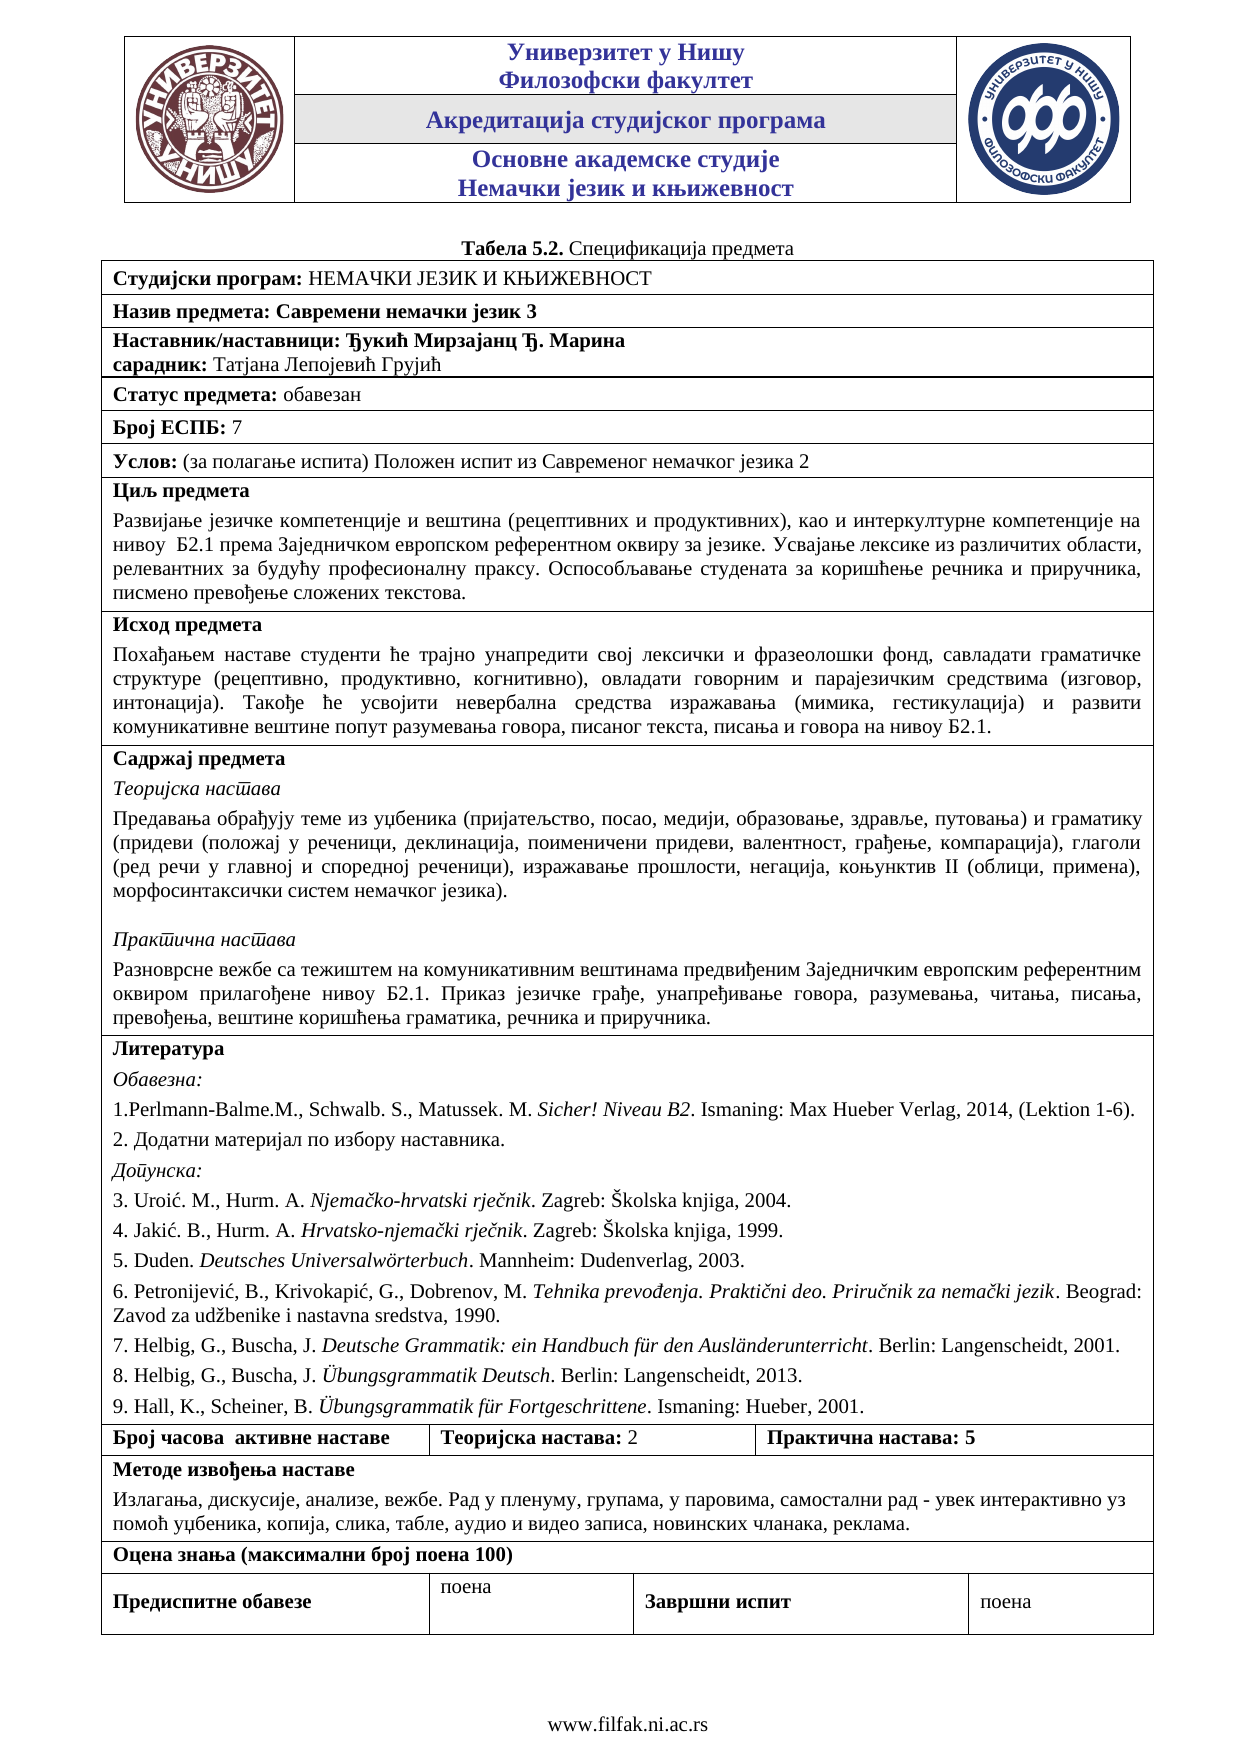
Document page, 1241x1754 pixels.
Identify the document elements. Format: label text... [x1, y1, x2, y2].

table_cell Статус предмета: обавезан [102, 378, 1153, 410]
table_cell Исход предмета Похађањем наставе студенти ће трајно унапредити свој лексички и фразеолошки фонд, савладати граматичке структуре (рецептивно, продуктивно, когнитивно), овладати говорним и парајезичким средствима (изговор, интонација). Такође ће усвојити невербална средства изражавања (мимика, гестикулација) и развити комуникативне вештине попут разумевања говора, писаног текста, писања и говора на нивоу Б2.1. [102, 612, 1153, 744]
table_cell поена [430, 1574, 633, 1634]
table_header Студијски програм: НЕМАЧКИ ЈЕЗИК И КЊИЖЕВНОСТ [102, 261, 1153, 294]
table_cell Оцена знања (максимални број поена 100) [102, 1542, 1153, 1572]
text Табела 5.2. Спецификација предмета [44, 236, 1211, 260]
table_cell Садржај предмета Теоријска настава Предавања обрађују теме из уџбеника (пријатељство, посао, медији, образовање, здравље, путовања) и граматику (придеви (положај у реченици, деклинација, поименичени придеви, валентност, грађење, компарација), глаголи (ред речи у главној и споредној реченици), изражавање прошлости, негација, коњунктив II (облици, примена), морфосинтаксички систем немачког језика). Практична настава Разноврсне вежбе са тежиштем на комуникативним вештинама предвиђеним Заједничким европским референтним оквиром прилагођене нивоу Б2.1. Приказ језичке грађе, унапређивање говора, разумевања, читања, писања, превођења, вештине коришћења граматика, речника и приручника. [102, 746, 1153, 1035]
table_cell Услов: (за полагање испита) Положен испит из Савременог немачког језика 2 [102, 444, 1153, 477]
table_cell Теоријска настава: 2 [430, 1425, 755, 1455]
table_cell поена [969, 1574, 1153, 1634]
table_cell Практична настава: 5 [756, 1425, 1153, 1455]
table_cell Литература Обавезна: 1.Perlmann-Balme.M., Schwalb. S., Matussek. M. Sicher! Niveau B2. Ismaning: Max Hueber Verlag, 2014, (Lektion 1-6). 2. Додатни материјал по избору наставника. Допунска: 3. Uroić. M., Hurm. A. Njemačko-hrvatski rječnik. Zagreb: Školska knjiga, 2004. 4. Jakić. B., Hurm. A. Hrvatsko-njemački rječnik. Zagreb: Školska knjiga, 1999. 5. Duden. Deutsches Universalwörterbuch. Mannheim: Dudenverlag, 2003. 6. Petronijević, B., Krivokapić, G., Dobrenov, M. Tehnika prevođenja. Praktični deo. Priručnik za nemački jezik. Beograd: Zavod za udžbenike i nastavna sredstva, 1990. 7. Helbig, G., Buscha, J. Deutsche Grammatik: ein Handbuch für den Ausländerunterricht. Berlin: Langenscheidt, 2001. 8. Helbig, G., Buscha, J. Übungsgrammatik Deutsch. Berlin: Langenscheidt, 2013. 9. Hall, K., Scheiner, B. Übungsgrammatik für Fortgeschrittene. Ismaning: Hueber, 2001. [102, 1036, 1153, 1424]
table_cell Методе извођења наставе Излагања, дискусије, анализе, вежбе. Рад у пленуму, групама, у паровима, самостални рад - увек интерактивно уз помоћ уџбеника, копија, слика, табле, аудио и видео записа, новинских чланака, реклама. [102, 1456, 1153, 1541]
table_cell Назив предмета: Савремени немачки језик 3 [102, 295, 1153, 327]
table_cell Наставник/наставници: Ђукић Мирзајанц Ђ. Марина сарадник: Татјана Лепојевић Грујић [102, 328, 1153, 376]
table_cell Завршни испит [634, 1574, 968, 1634]
table_cell Број часова активне наставе [102, 1425, 429, 1455]
table_cell Број ЕСПБ: 7 [102, 411, 1153, 443]
table_cell Циљ предмета Развијање језичке компетенције и вештина (рецептивних и продуктивних), као и интеркултурне компетенције на нивоу Б2.1 према Заједничком европском референтном оквиру за језике. Усвајање лексике из различитих области, релевантних за будућу професионалну праксу. Оспособљавање студената за коришћење речника и приручника, писмено превођење сложених текстова. [102, 478, 1153, 611]
picture [968, 43, 1120, 195]
picture [135, 45, 284, 193]
table_cell Предиспитне обавезе [102, 1574, 429, 1634]
